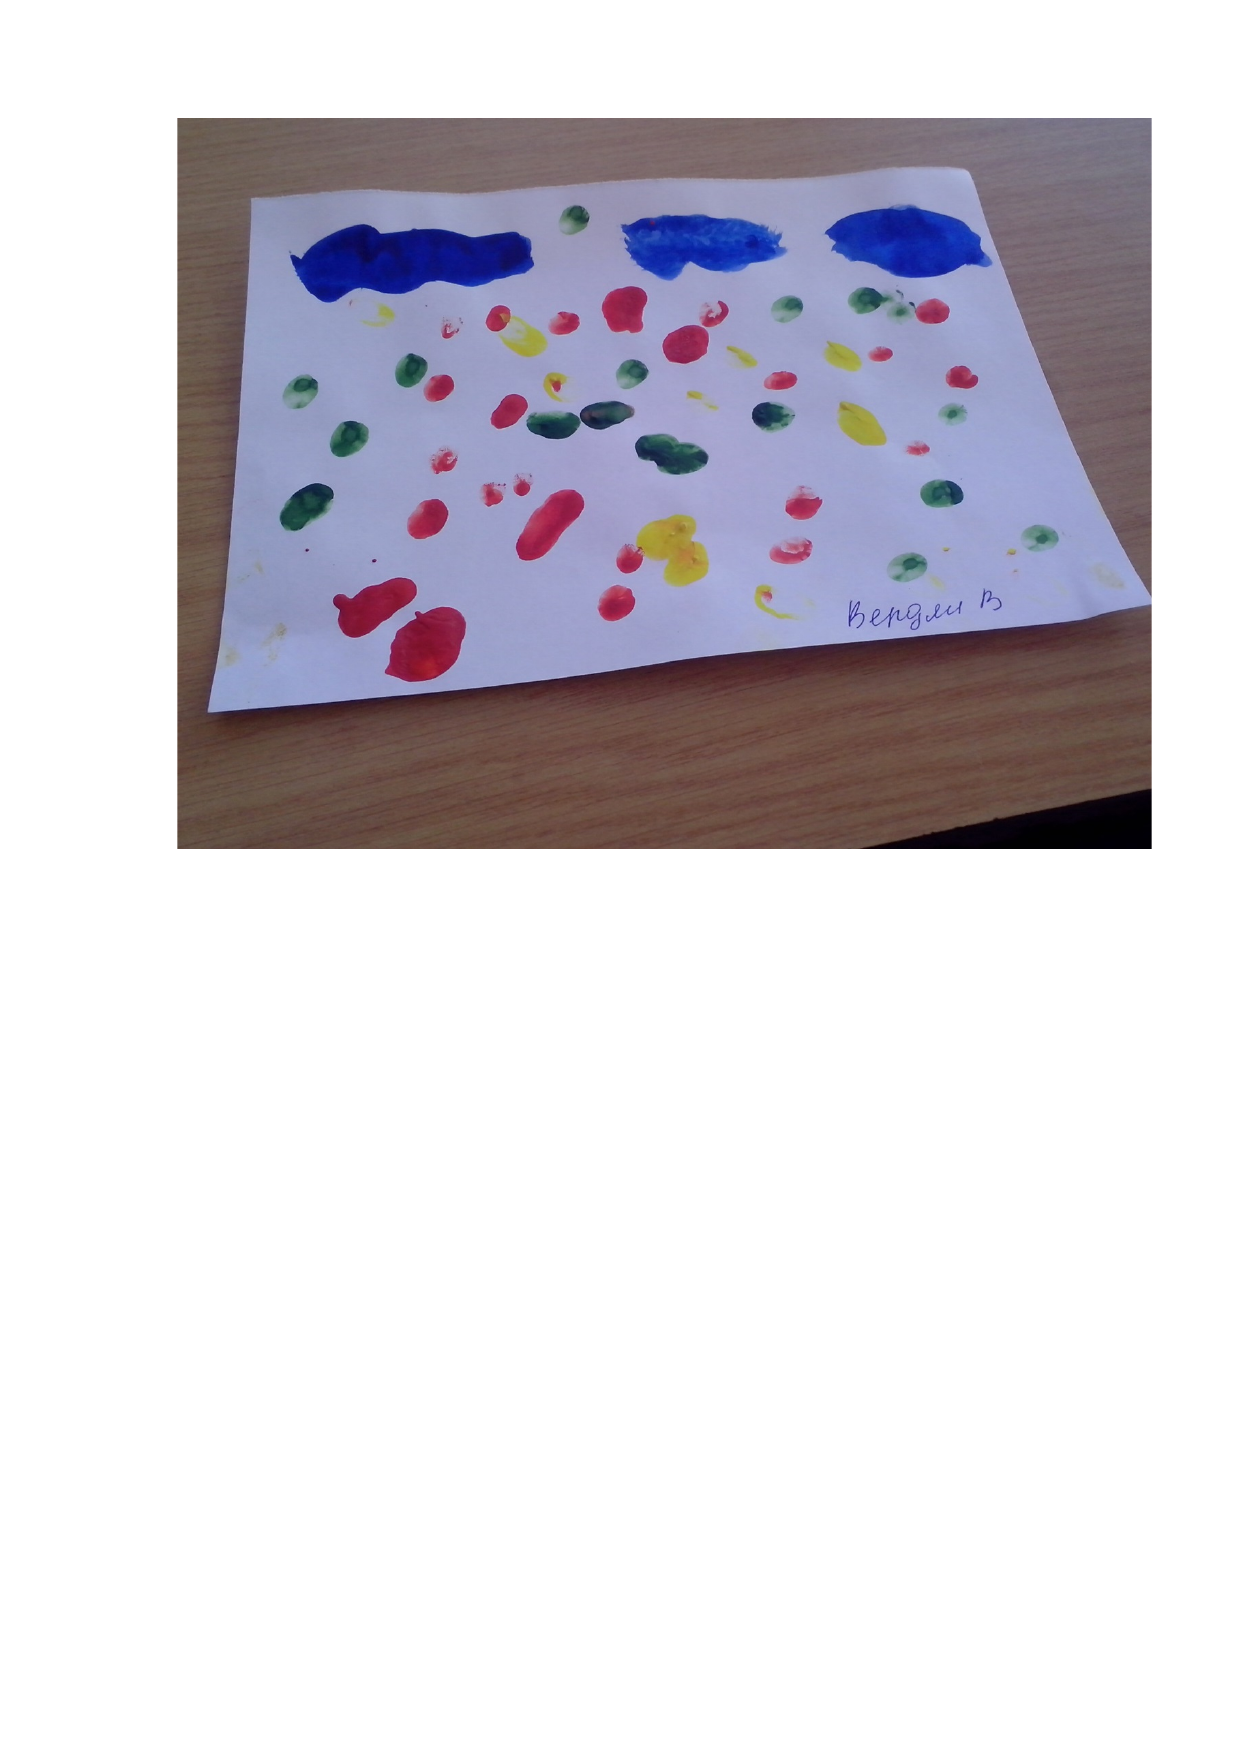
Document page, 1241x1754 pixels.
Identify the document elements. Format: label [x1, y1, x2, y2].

picture [177, 118, 1152, 849]
